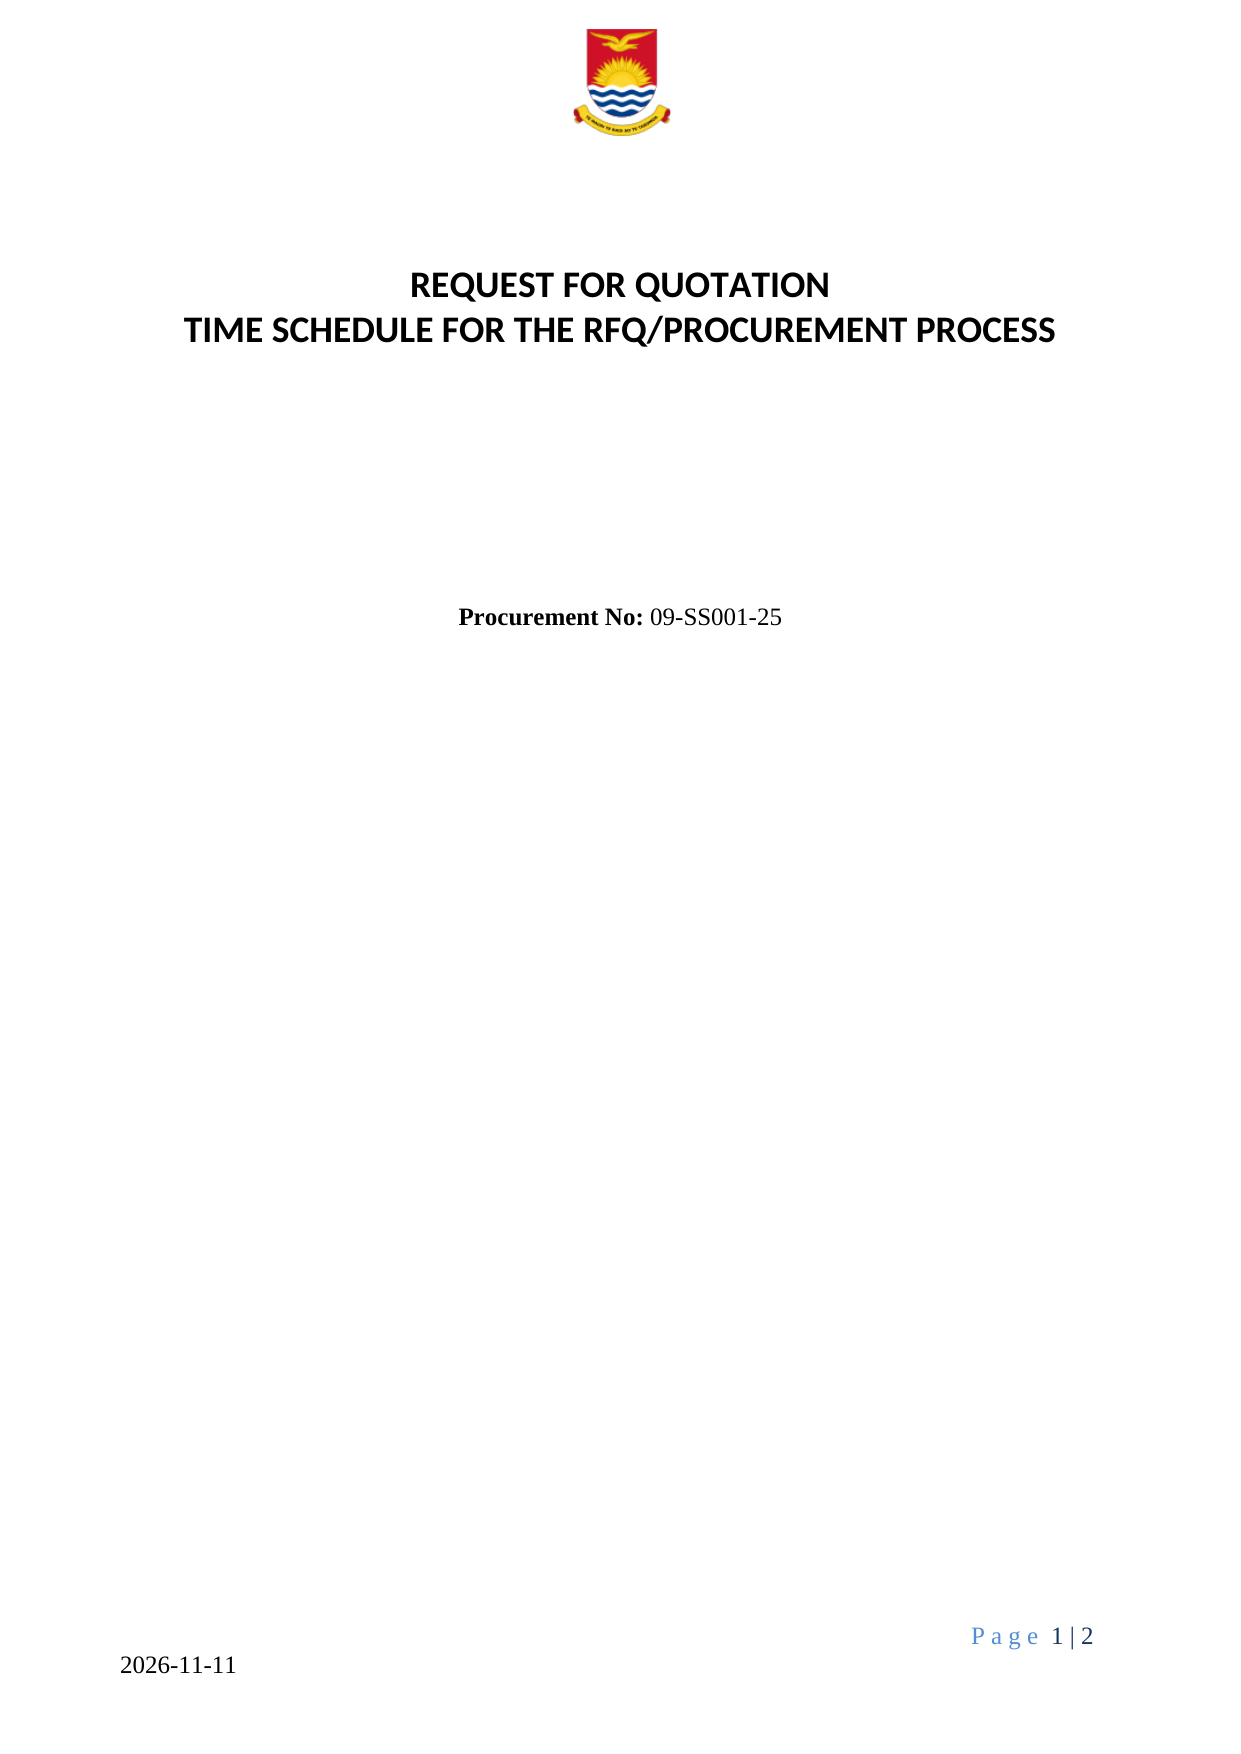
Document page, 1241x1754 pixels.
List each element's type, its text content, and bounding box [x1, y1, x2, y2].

text REQUEST FOR QUOTATION TIME SCHEDULE FOR THE RFQ/PROCUREMENT PROCESS [120, 261, 1120, 352]
text Procurement No: 09-SS001-25 [120, 602, 1120, 631]
picture [573, 29, 671, 136]
